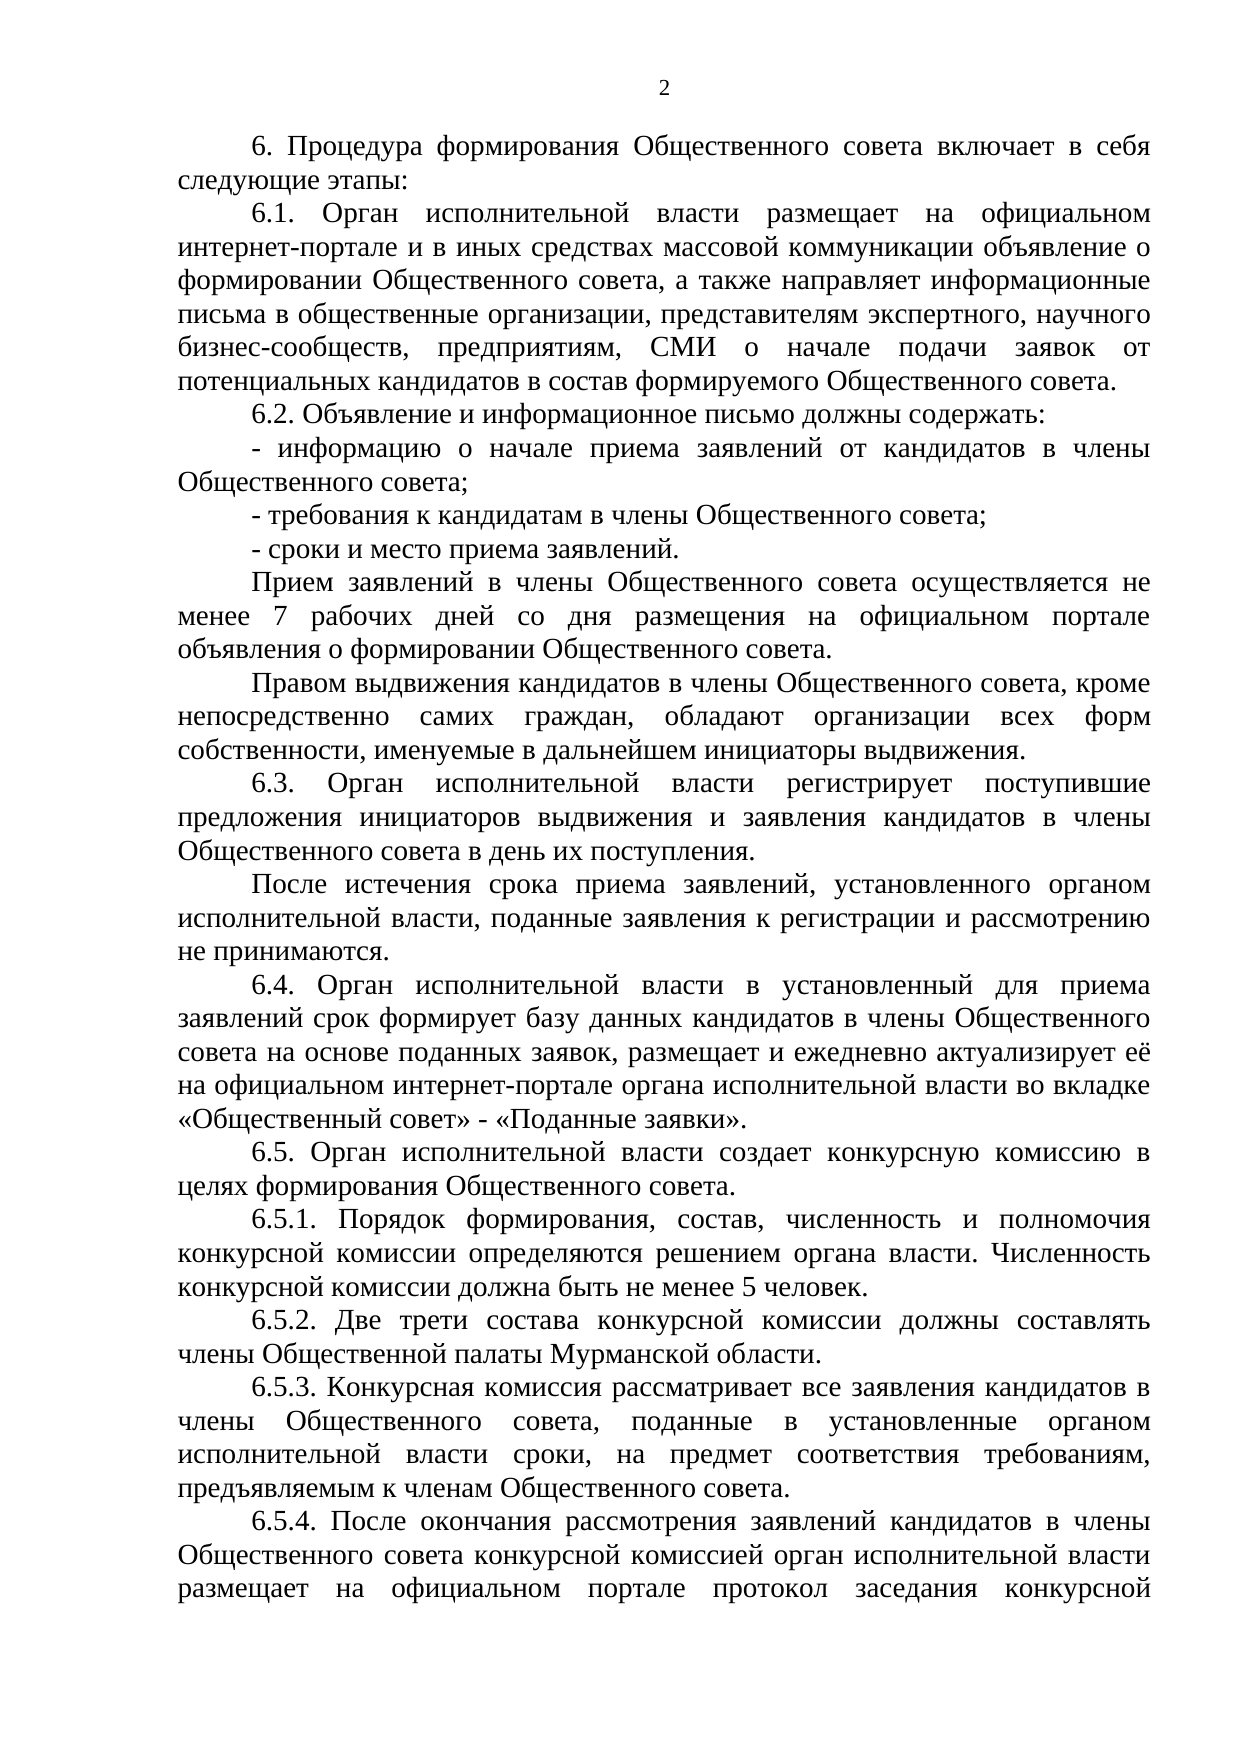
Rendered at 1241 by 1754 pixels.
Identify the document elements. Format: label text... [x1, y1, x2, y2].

text 6.4. Орган исполнительной власти в установленный для приема заявлений срок формирует базу данных кандидатов в члены Общественного совета на основе поданных заявок, размещает и ежедневно актуализирует её на официальном интернет-портале органа исполнительной власти во вкладке «Общественный совет» - «Поданные заявки». [177, 967, 1152, 1134]
text - информацию о начале приема заявлений от кандидатов в члены Общественного совета; [177, 430, 1152, 497]
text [177, 1503, 1152, 1604]
text 6.5.3. Конкурсная комиссия рассматривает все заявления кандидатов в члены Общественного совета, поданные в установленные органом исполнительной власти сроки, на предмет соответствия требованиям, предъявляемым к членам Общественного совета. [177, 1369, 1152, 1503]
text 6.5. Орган исполнительной власти создает конкурсную комиссию в целях формирования Общественного совета. [177, 1134, 1152, 1202]
text Правом выдвижения кандидатов в члены Общественного совета, кроме непосредственно самих граждан, обладают организации всех форм собственности, именуемые в дальнейшем инициаторы выдвижения. [177, 665, 1152, 766]
text 6.2. Объявление и информационное письмо должны содержать: [177, 397, 1152, 430]
text После истечения срока приема заявлений, установленного органом исполнительной власти, поданные заявления к регистрации и рассмотрению не принимаются. [177, 866, 1152, 967]
text 6.5.2. Две трети состава конкурсной комиссии должны составлять члены Общественной палаты Мурманской области. [177, 1302, 1152, 1369]
text 6.3. Орган исполнительной власти регистрирует поступившие предложения инициаторов выдвижения и заявления кандидатов в члены Общественного совета в день их поступления. [177, 766, 1152, 866]
text Прием заявлений в члены Общественного совета осуществляется не менее 7 рабочих дней со дня размещения на официальном портале объявления о формировании Общественного совета. [177, 564, 1152, 665]
text 6.1. Орган исполнительной власти размещает на официальном интернет-портале и в иных средствах массовой коммуникации объявление о формировании Общественного совета, а также направляет информационные письма в общественные организации, представителям экспертного, научного бизнес-сообществ, предприятиям, СМИ о начале подачи заявок от потенциальных кандидатов в состав формируемого Общественного совета. [177, 195, 1152, 397]
text 6. Процедура формирования Общественного совета включает в себя следующие этапы: [177, 128, 1152, 195]
text 6.5.1. Порядок формирования, состав, численность и полномочия конкурсной комиссии определяются решением органа власти. Численность конкурсной комиссии должна быть не менее 5 человек. [177, 1202, 1152, 1302]
text - требования к кандидатам в члены Общественного совета; [177, 497, 1152, 531]
text - сроки и место приема заявлений. [177, 531, 1152, 564]
